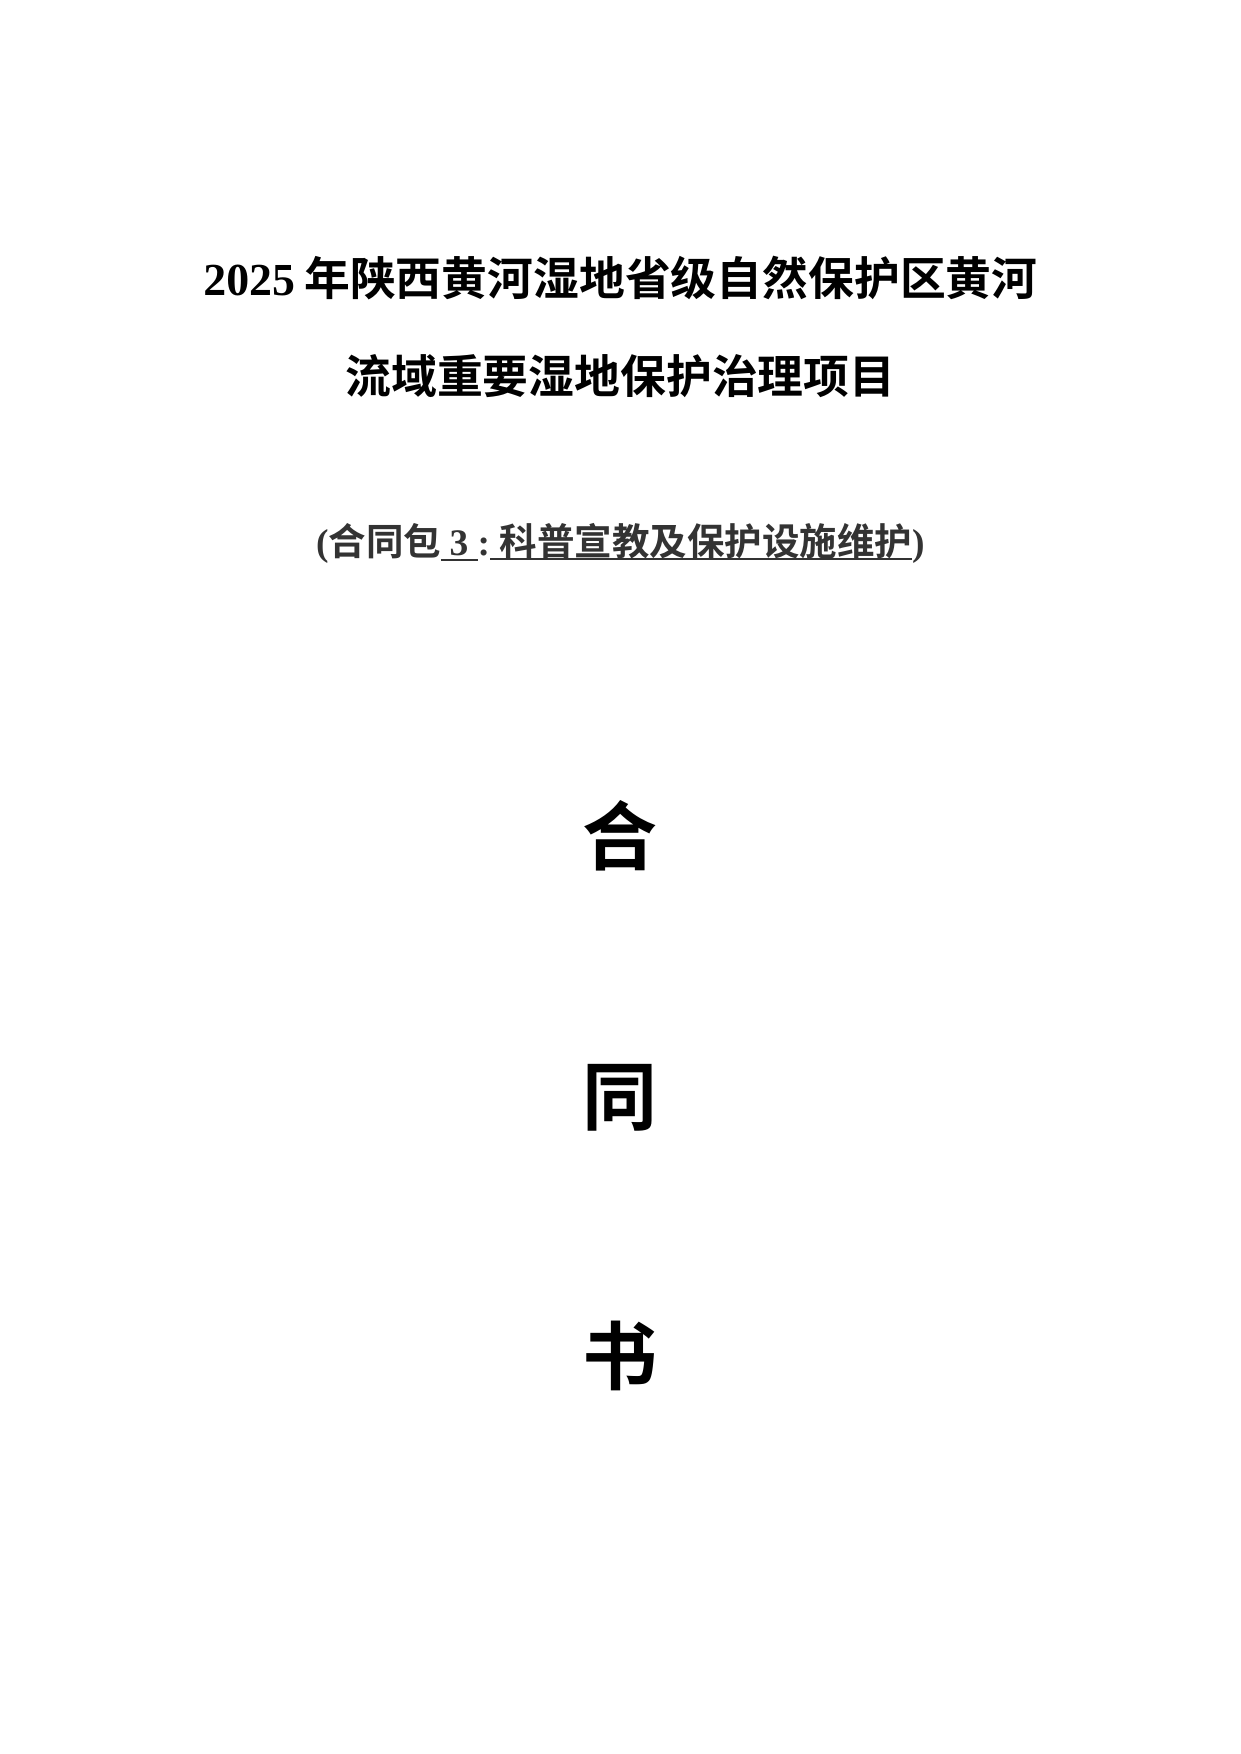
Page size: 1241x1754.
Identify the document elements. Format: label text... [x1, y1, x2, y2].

text (合同包 3 : 科普宣教及保护设施维护) [187, 507, 1053, 572]
text 2025年陕西黄河湿地省级自然保护区黄河流域重要湿地保护治理项目 [187, 227, 1053, 422]
text 同 [187, 1027, 1053, 1157]
text 书 [187, 1287, 1053, 1417]
text 合 [187, 767, 1053, 897]
